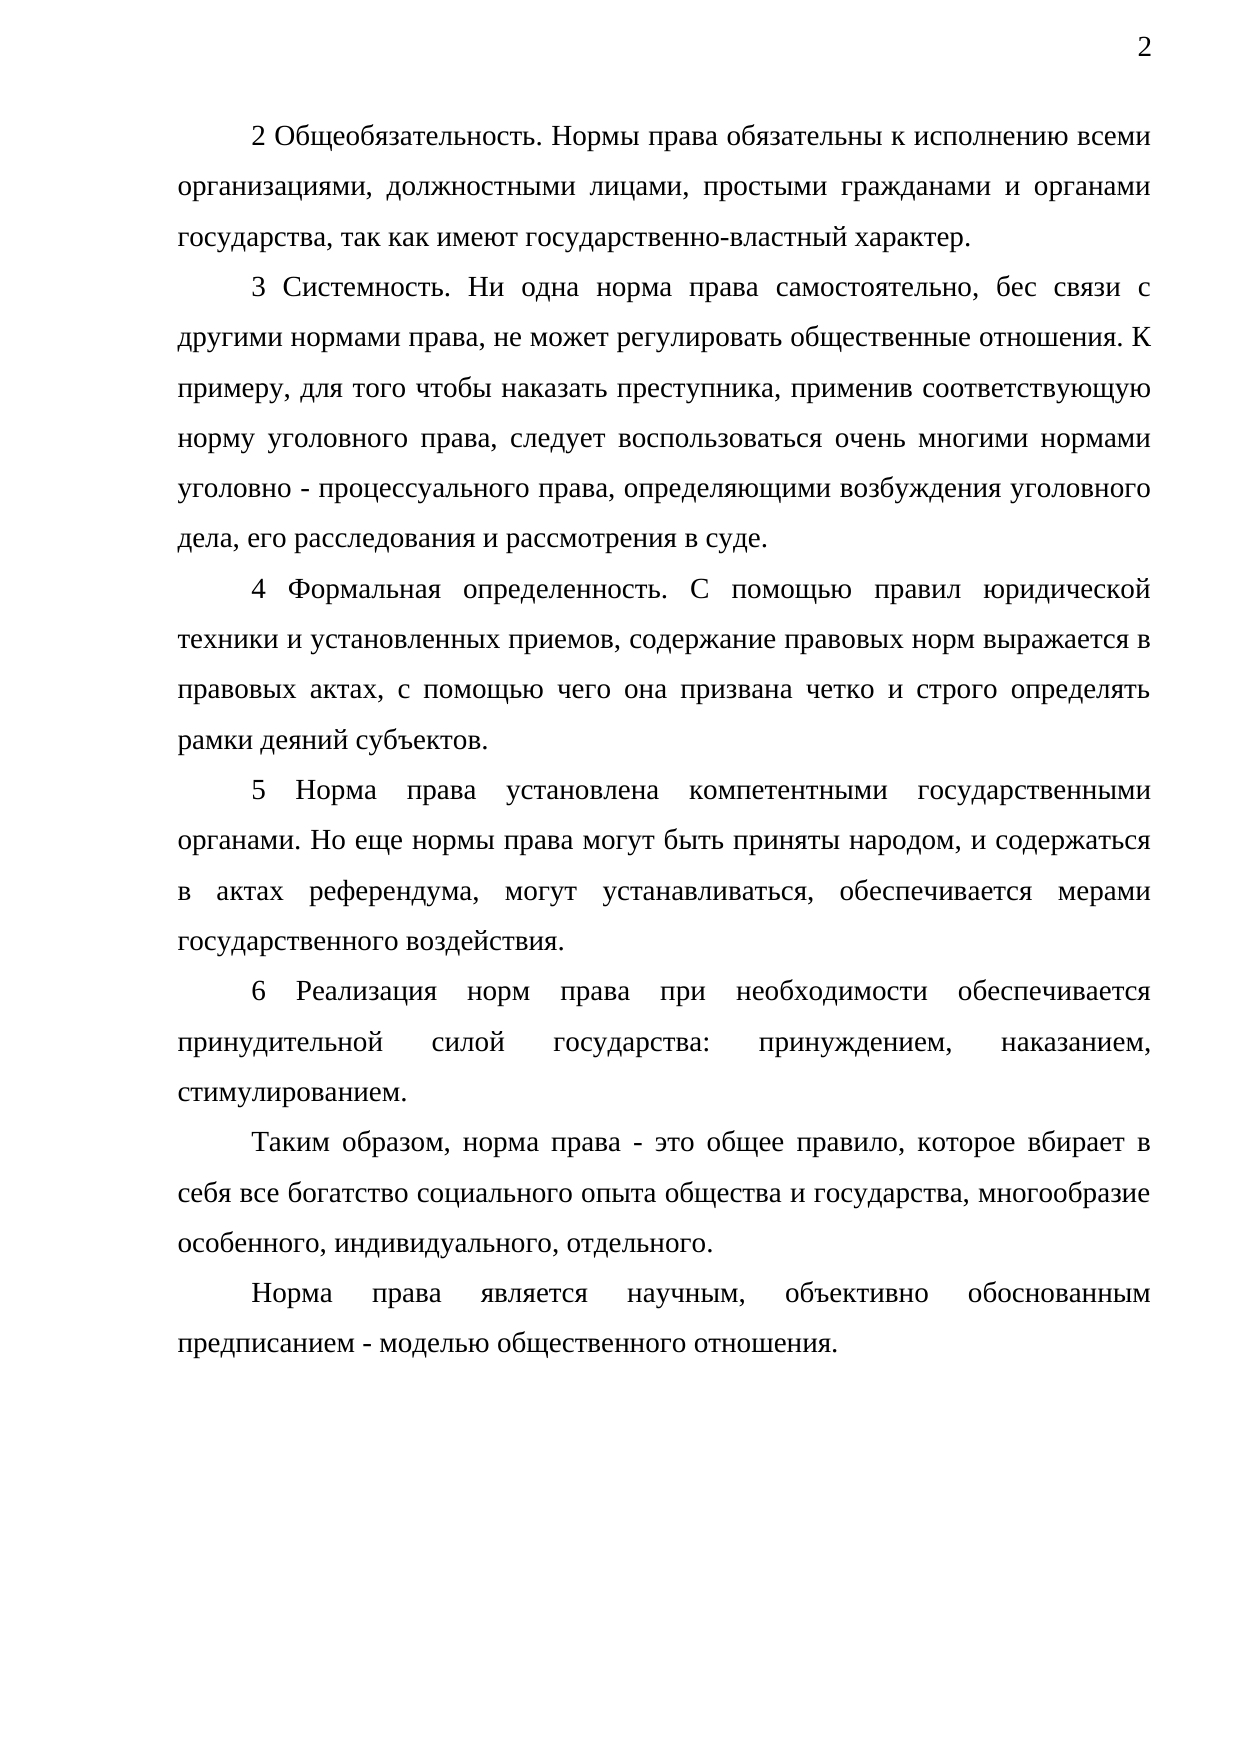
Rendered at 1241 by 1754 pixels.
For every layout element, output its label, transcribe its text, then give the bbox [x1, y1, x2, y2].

text 5 Норма права установлена компетентными государственными органами. Но еще нормы права могут быть приняты народом, и содержаться в актах референдума, могут устанавливаться, обеспечивается мерами государственного воздействия. [177, 772, 1152, 957]
text Таким образом, норма права - это общее правило, которое вбирает в себя все богатство социального опыта общества и государства, многообразие особенного, индивидуального, отдельного. [177, 1124, 1152, 1258]
text 4 Формальная определенность. С помощью правил юридической техники и установленных приемов, содержание правовых норм выражается в правовых актах, с помощью чего она призвана четко и строго определять рамки деяний субъектов. [177, 571, 1152, 755]
text 3 Системность. Ни одна норма права самостоятельно, бес связи с другими нормами права, не может регулировать общественные отношения. К примеру, для того чтобы наказать преступника, применив соответствующую норму уголовного права, следует воспользоваться очень многими нормами уголовно - процессуального права, определяющими возбуждения уголовного дела, его расследования и рассмотрения в суде. [177, 269, 1152, 554]
text Норма права является научным, объективно обоснованным предписанием - моделью общественного отношения. [177, 1275, 1152, 1359]
text 6 Реализация норм права при необходимости обеспечивается принудительной силой государства: принуждением, наказанием, стимулированием. [177, 973, 1152, 1108]
text 2 Общеобязательность. Нормы права обязательны к исполнению всеми организациями, должностными лицами, простыми гражданами и органами государства, так как имеют государственно-властный характер. [177, 118, 1152, 252]
